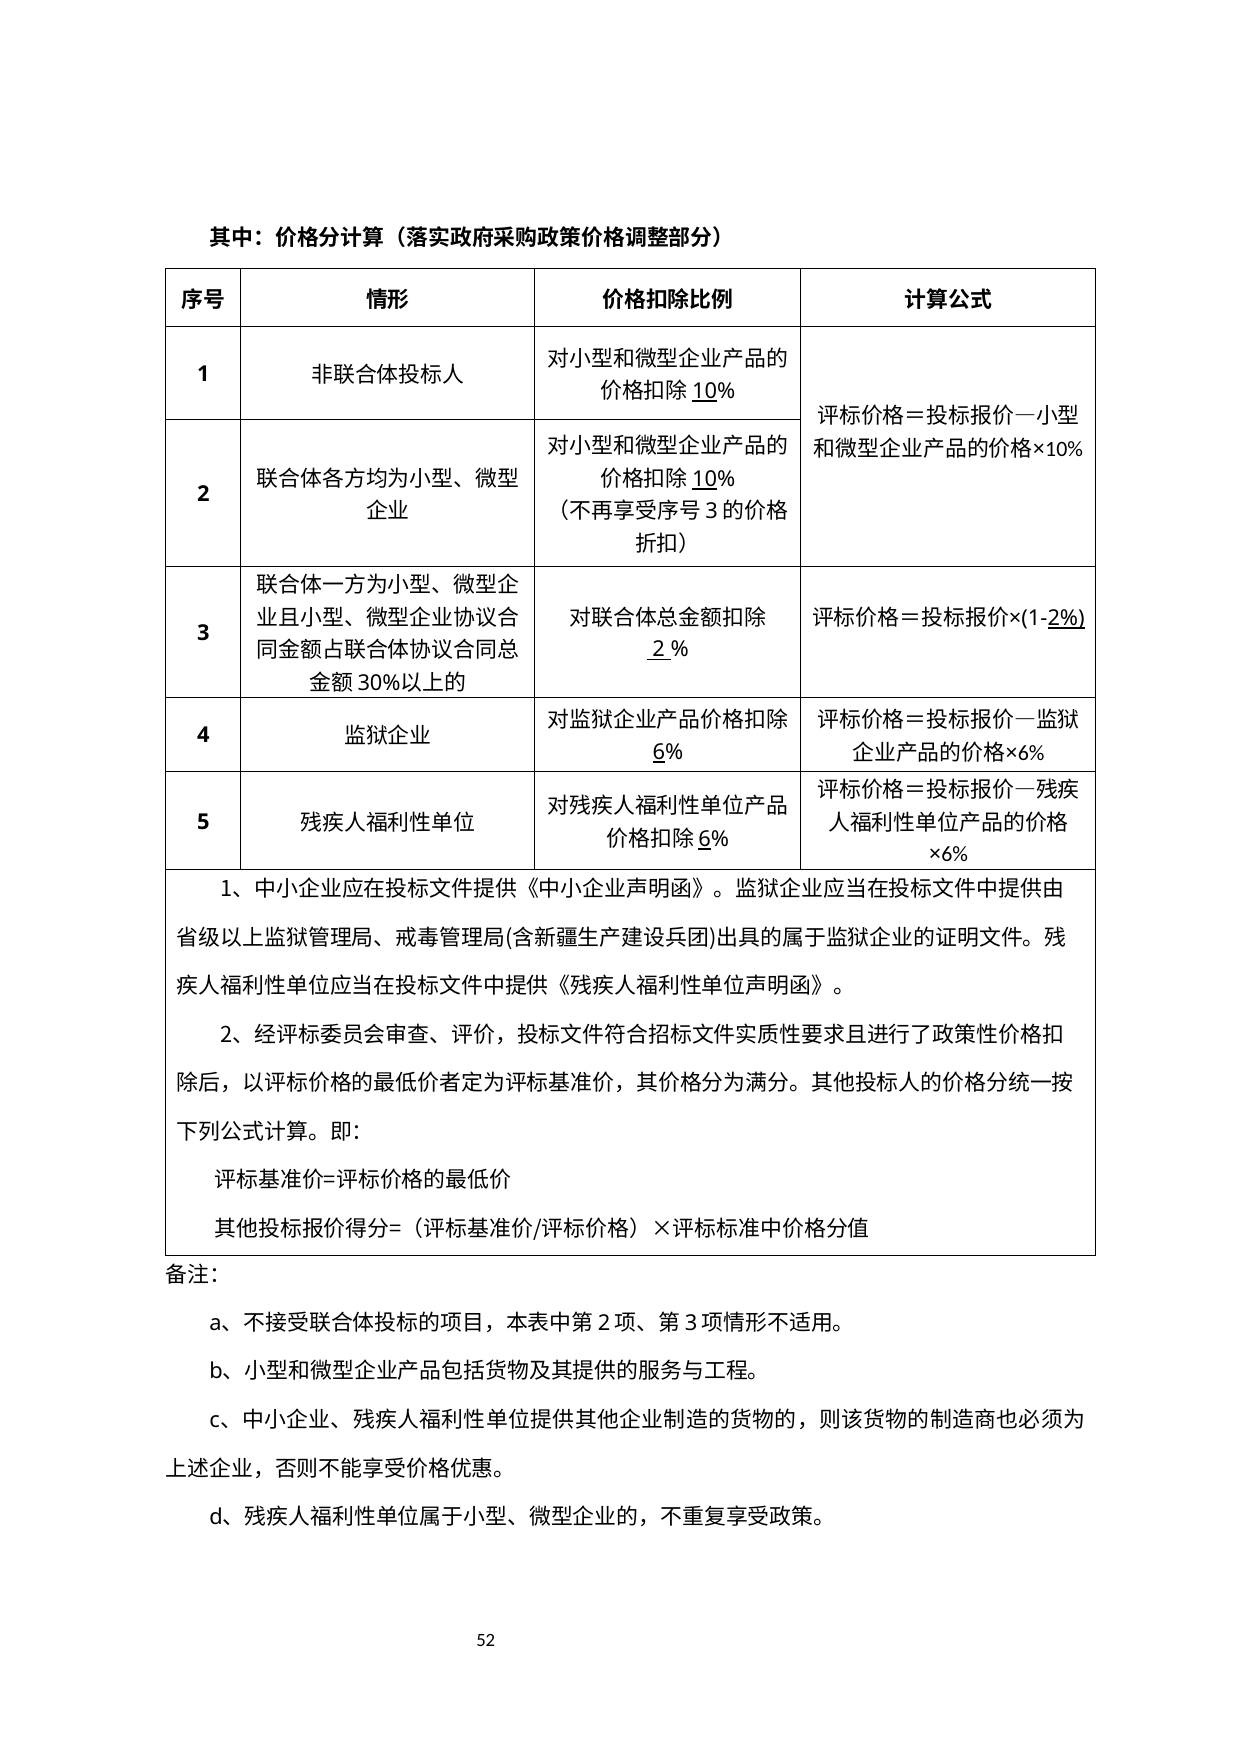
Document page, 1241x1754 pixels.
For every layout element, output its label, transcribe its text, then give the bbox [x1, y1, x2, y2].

text 其中：价格分计算（落实政府采购政策价格调整部分） [165, 219, 1087, 252]
table_cell 1、中小企业应在投标文件提供《中小企业声明函》。监狱企业应当在投标文件中提供由省级以上监狱管理局、戒毒管理局(含新疆生产建设兵团)出具的属于监狱企业的证明文件。残疾人福利性单位应当在投标文件中提供《残疾人福利性单位声明函》。 2、经评标委员会审查、评价，投标文件符合招标文件实质性要求且进行了政策性价格扣除后，以评标价格的最低价者定为评标基准价，其价格分为满分。其他投标人的价格分统一按下列公式计算。即： 评标基准价=评标价格的最低价 其他投标报价得分=（评标基准价/评标价格）×评标标准中价格分值 [166, 870, 1095, 1255]
table_cell 对监狱企业产品价格扣除6% [535, 698, 800, 771]
text c、中小企业、残疾人福利性单位提供其他企业制造的货物的，则该货物的制造商也必须为上述企业，否则不能享受价格优惠。 [165, 1401, 1087, 1483]
table_cell 评标价格＝投标报价—监狱企业产品的价格×6% [801, 698, 1095, 771]
table_header 价格扣除比例 [535, 269, 800, 326]
table_header 计算公式 [801, 269, 1095, 326]
text b、小型和微型企业产品包括货物及其提供的服务与工程。 [165, 1353, 1087, 1386]
table_cell 联合体各方均为小型、微型企业 [241, 420, 534, 566]
table_cell 监狱企业 [241, 698, 534, 771]
text a、不接受联合体投标的项目，本表中第2项、第3项情形不适用。 [165, 1305, 1087, 1337]
table_cell 非联合体投标人 [241, 327, 534, 419]
table_cell 4 [166, 698, 240, 771]
table_cell 评标价格＝投标报价×(1-2%) [801, 567, 1095, 697]
table_cell 对联合体总金额扣除 2 % [535, 567, 800, 697]
table_cell 评标价格＝投标报价—残疾人福利性单位产品的价格×6% [801, 772, 1095, 869]
table_cell 对残疾人福利性单位产品价格扣除6% [535, 772, 800, 869]
table_header 情形 [241, 269, 534, 326]
text 备注： [165, 1256, 1087, 1289]
table_cell 对小型和微型企业产品的价格扣除10% [535, 327, 800, 419]
table_header 序号 [166, 269, 240, 326]
table_cell 5 [166, 772, 240, 869]
table_cell 1 [166, 327, 240, 419]
table_cell 对小型和微型企业产品的价格扣除10% （不再享受序号3的价格折扣） [535, 420, 800, 566]
table_cell 3 [166, 567, 240, 697]
table_cell 2 [166, 420, 240, 566]
table_cell 评标价格＝投标报价—小型和微型企业产品的价格×10% [801, 327, 1095, 566]
text d、残疾人福利性单位属于小型、微型企业的，不重复享受政策。 [165, 1498, 1087, 1531]
table_cell 联合体一方为小型、微型企业且小型、微型企业协议合同金额占联合体协议合同总金额30%以上的 [241, 567, 534, 697]
table_cell 残疾人福利性单位 [241, 772, 534, 869]
